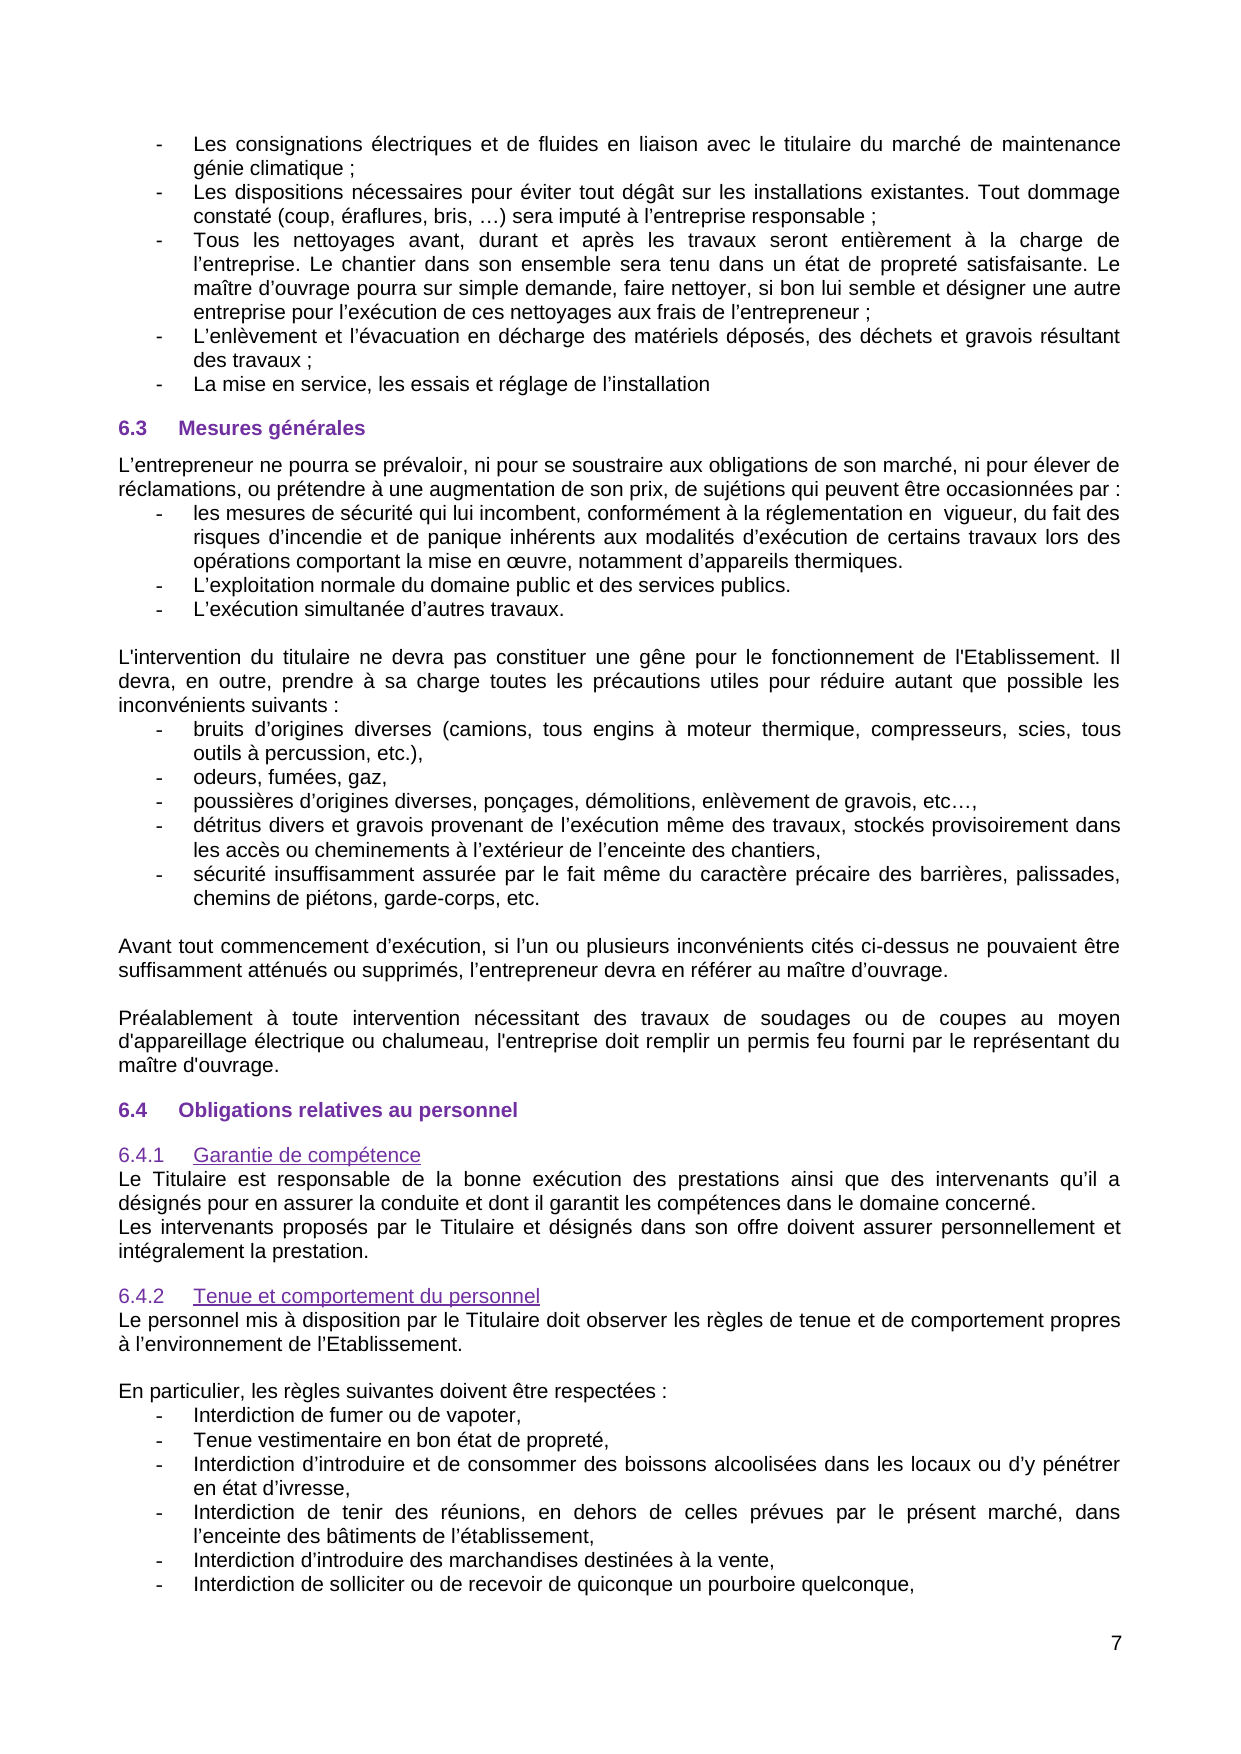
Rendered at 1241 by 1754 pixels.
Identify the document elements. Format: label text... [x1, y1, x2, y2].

list Interdiction d’introduire des marchandises destinées à la vente, [156, 1548, 1122, 1572]
list La mise en service, les essais et réglage de l’installation [156, 371, 1122, 395]
list Interdiction de fumer ou de vapoter, [156, 1403, 1122, 1427]
subtitle Obligations relatives au personnel [118, 1098, 1122, 1122]
text En particulier, les règles suivantes doivent être respectées : [118, 1379, 1122, 1403]
list L’exécution simultanée d’autres travaux. [156, 597, 1122, 621]
list Les dispositions nécessaires pour éviter tout dégât sur les installations existantes. Tout dommage constaté (coup, éraflures, bris, …) sera imputé à l’entreprise responsable ; [156, 180, 1122, 228]
list odeurs, fumées, gaz, [156, 765, 1122, 789]
list L’exploitation normale du domaine public et des services publics. [156, 573, 1122, 597]
list les mesures de sécurité qui lui incombent, conformément à la réglementation en vigueur, du fait des risques d’incendie et de panique inhérents aux modalités d’exécution de certains travaux lors des opérations comportant la mise en œuvre, notamment d’appareils thermiques. [156, 501, 1122, 573]
subtitle Tenue et comportement du personnel [118, 1283, 1122, 1307]
subtitle Mesures générales [118, 416, 1122, 440]
list Interdiction de solliciter ou de recevoir de quiconque un pourboire quelconque, [156, 1572, 1122, 1596]
list poussières d’origines diverses, ponçages, démolitions, enlèvement de gravois, etc…, [156, 789, 1122, 813]
list Les consignations électriques et de fluides en liaison avec le titulaire du marché de maintenance génie climatique ; [156, 132, 1122, 180]
list Tous les nettoyages avant, durant et après les travaux seront entièrement à la charge de l’entreprise. Le chantier dans son ensemble sera tenu dans un état de propreté satisfaisante. Le maître d’ouvrage pourra sur simple demande, faire nettoyer, si bon lui semble et désigner une autre entreprise pour l’exécution de ces nettoyages aux frais de l’entrepreneur ; [156, 228, 1122, 323]
list sécurité insuffisamment assurée par le fait même du caractère précaire des barrières, palissades, chemins de piétons, garde-corps, etc. [156, 861, 1122, 909]
subtitle Garantie de compétence [118, 1143, 1122, 1167]
text L'intervention du titulaire ne devra pas constituer une gêne pour le fonctionnement de l'Etablissement. Il devra, en outre, prendre à sa charge toutes les précautions utiles pour réduire autant que possible les inconvénients suivants : [118, 645, 1122, 717]
text Avant tout commencement d’exécution, si l’un ou plusieurs inconvénients cités ci-dessus ne pouvaient être suffisamment atténués ou supprimés, l’entrepreneur devra en référer au maître d’ouvrage. [118, 933, 1122, 981]
text Le personnel mis à disposition par le Titulaire doit observer les règles de tenue et de comportement propres à l’environnement de l’Etablissement. [118, 1307, 1122, 1355]
list Interdiction d’introduire et de consommer des boissons alcoolisées dans les locaux ou d’y pénétrer en état d’ivresse, [156, 1452, 1122, 1500]
text Préalablement à toute intervention nécessitant des travaux de soudages ou de coupes au moyen d'appareillage électrique ou chalumeau, l'entreprise doit remplir un permis feu fourni par le représentant du maître d'ouvrage. [118, 1005, 1122, 1077]
list L’enlèvement et l’évacuation en décharge des matériels déposés, des déchets et gravois résultant des travaux ; [156, 323, 1122, 371]
list détritus divers et gravois provenant de l’exécution même des travaux, stockés provisoirement dans les accès ou cheminements à l’extérieur de l’enceinte des chantiers, [156, 813, 1122, 861]
list Interdiction de tenir des réunions, en dehors de celles prévues par le présent marché, dans l’enceinte des bâtiments de l’établissement, [156, 1500, 1122, 1548]
list Tenue vestimentaire en bon état de propreté, [156, 1427, 1122, 1452]
list bruits d’origines diverses (camions, tous engins à moteur thermique, compresseurs, scies, tous outils à percussion, etc.), [156, 717, 1122, 765]
text Les intervenants proposés par le Titulaire et désignés dans son offre doivent assurer personnellement et intégralement la prestation. [118, 1215, 1122, 1263]
text Le Titulaire est responsable de la bonne exécution des prestations ainsi que des intervenants qu’il a désignés pour en assurer la conduite et dont il garantit les compétences dans le domaine concerné. [118, 1167, 1122, 1215]
text L’entrepreneur ne pourra se prévaloir, ni pour se soustraire aux obligations de son marché, ni pour élever de réclamations, ou prétendre à une augmentation de son prix, de sujétions qui peuvent être occasionnées par : [118, 453, 1122, 501]
